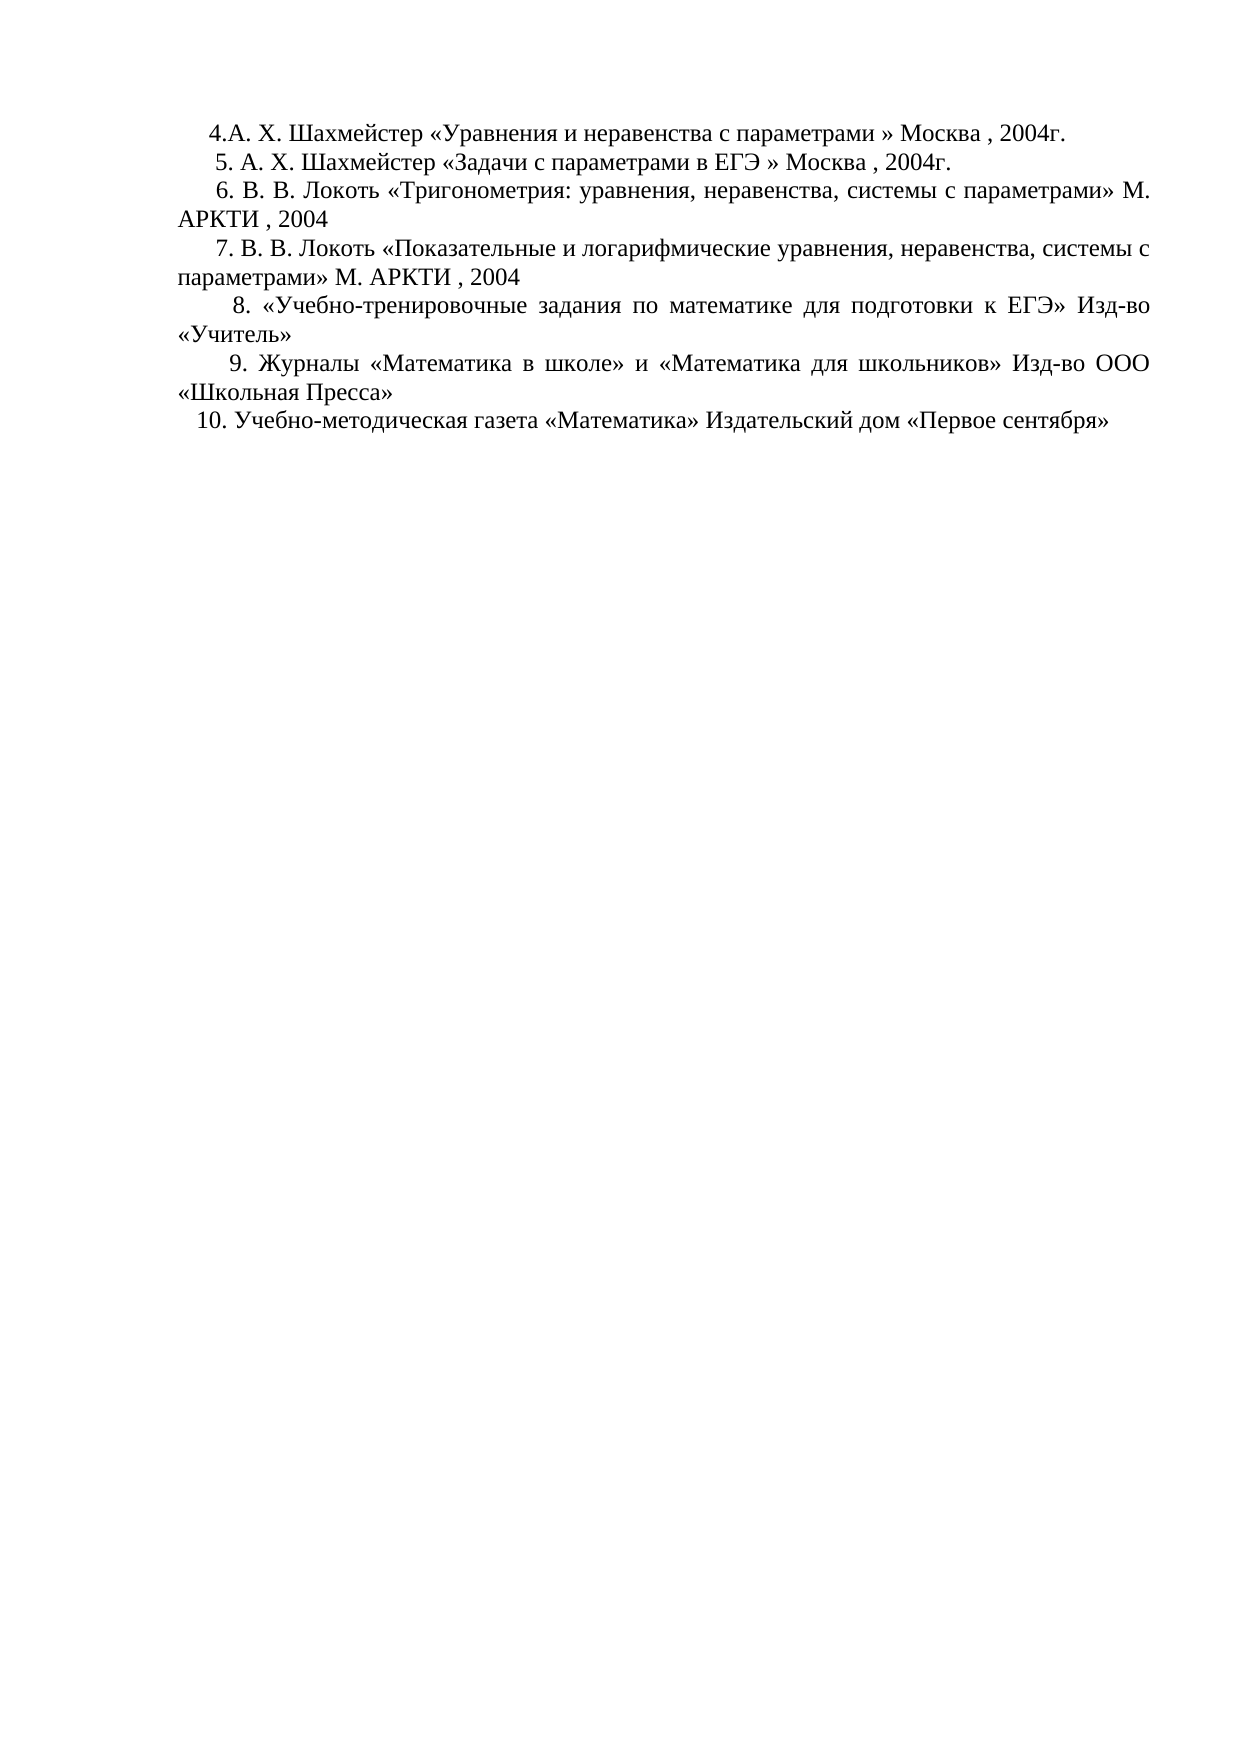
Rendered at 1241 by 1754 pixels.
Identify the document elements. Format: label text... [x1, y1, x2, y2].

text 8. «Учебно-тренировочные задания по математике для подготовки к ЕГЭ» Изд-во «Учитель» [177, 291, 1152, 348]
text 7. В. В. Локоть «Показательные и логарифмические уравнения, неравенства, системы с параметрами» М. АРКТИ , 2004 [177, 233, 1152, 291]
text 5. А. Х. Шахмейстер «Задачи с параметрами в ЕГЭ » Москва , 2004г. [215, 147, 1152, 176]
text 9. Журналы «Математика в школе» и «Математика для школьников» Изд-во ООО «Школьная Пресса» [177, 348, 1152, 406]
text 4.А. Х. Шахмейстер «Уравнения и неравенства с параметрами » Москва , 2004г. [177, 118, 1152, 147]
text 10. Учебно-методическая газета «Математика» Издательский дом «Первое сентября» [177, 406, 1152, 434]
text 6. В. В. Локоть «Тригонометрия: уравнения, неравенства, системы с параметрами» М. АРКТИ , 2004 [177, 176, 1152, 233]
